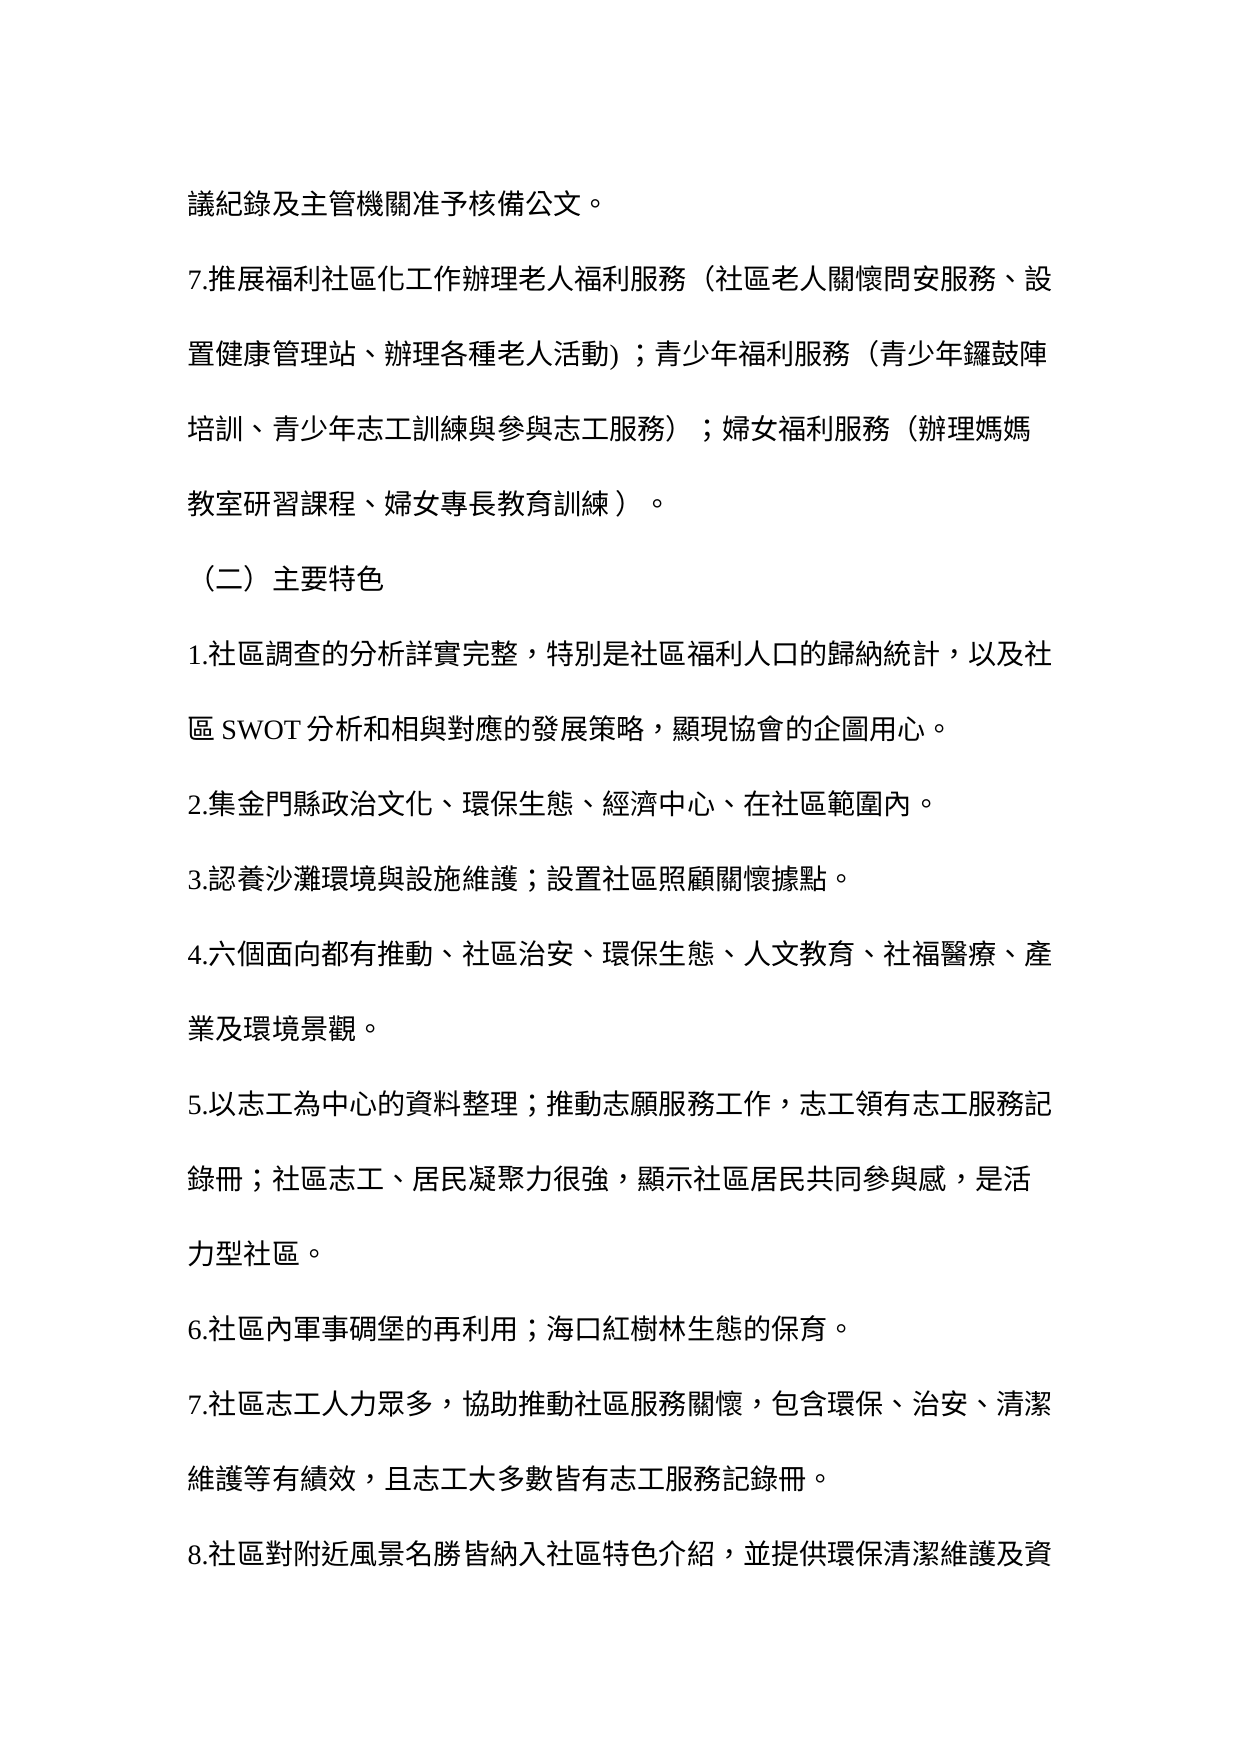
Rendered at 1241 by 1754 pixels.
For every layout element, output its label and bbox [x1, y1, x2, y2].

text [187, 164, 1053, 1589]
